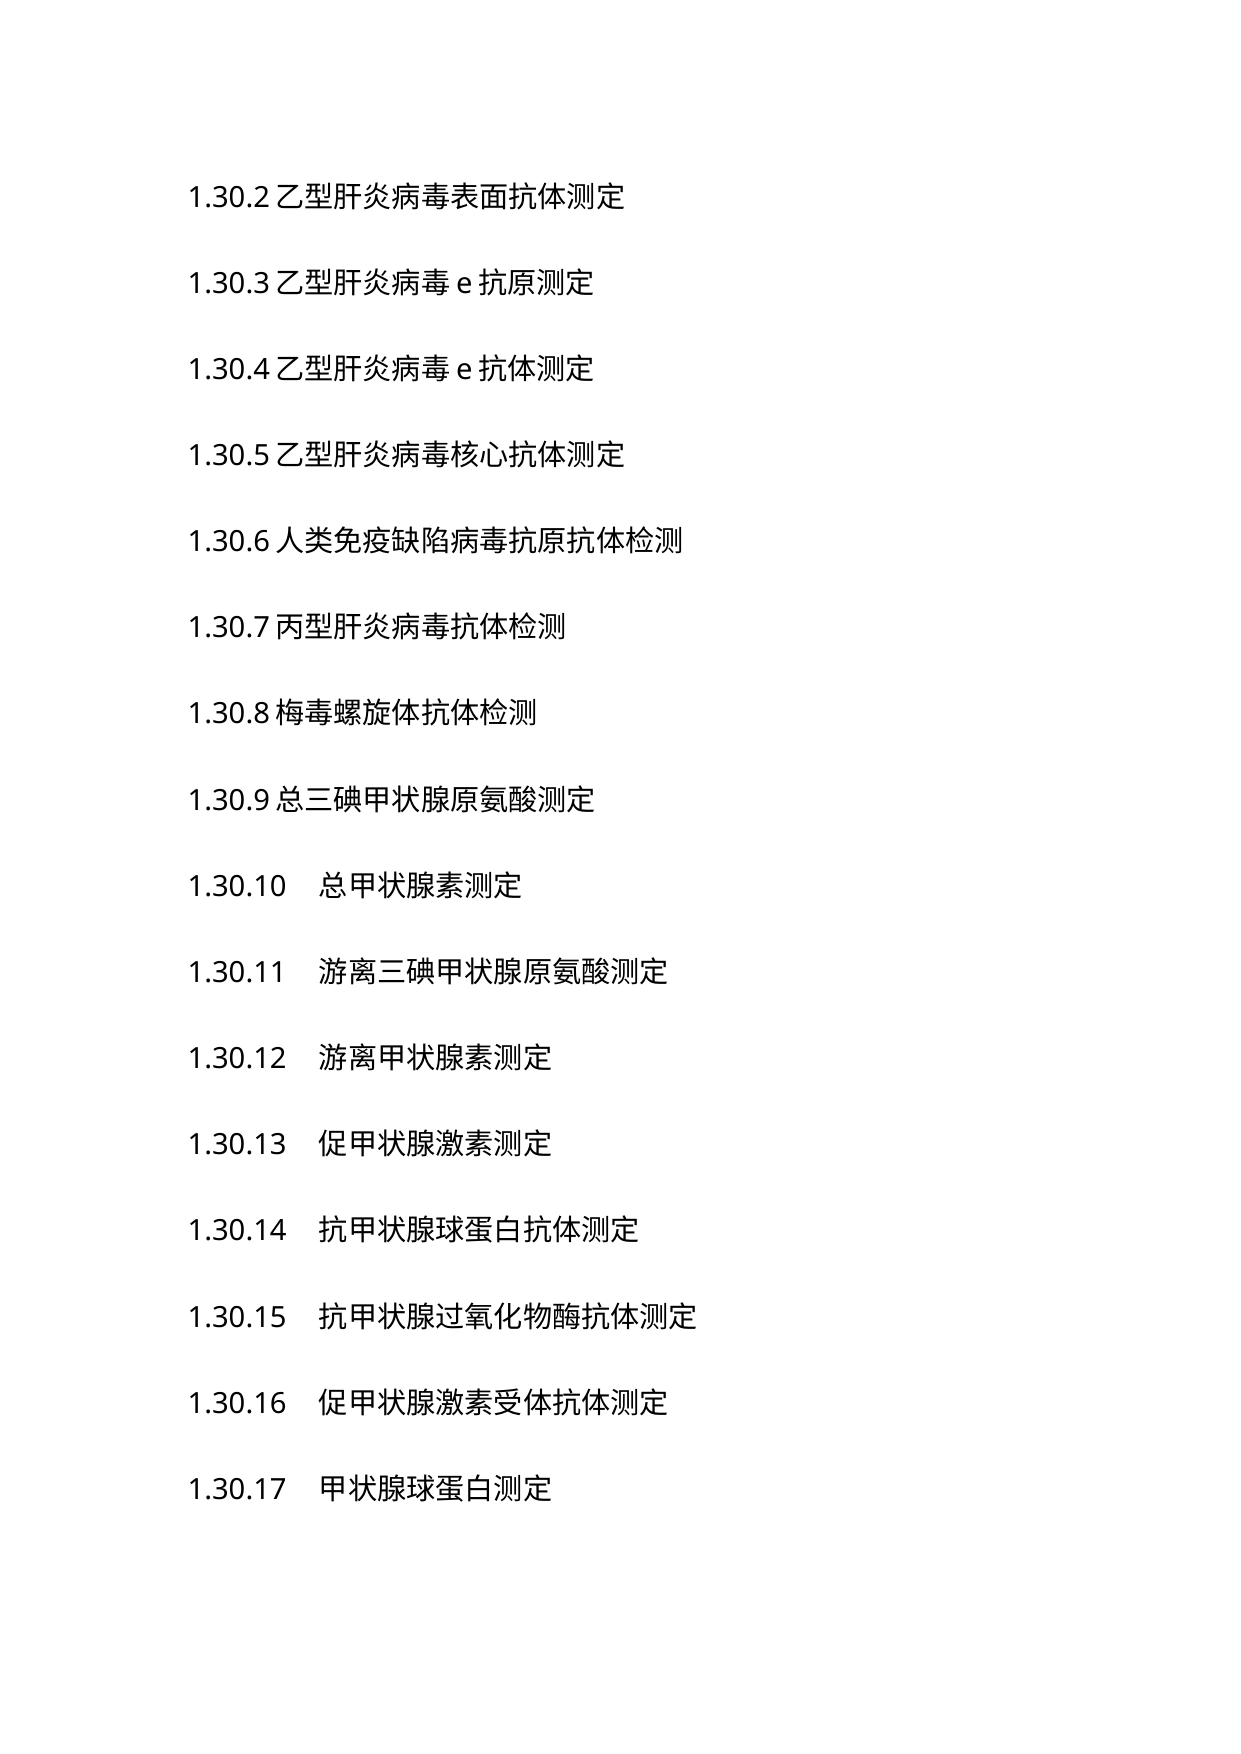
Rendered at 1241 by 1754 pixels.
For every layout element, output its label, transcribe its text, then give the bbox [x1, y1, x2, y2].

text 1.30.5 乙型肝炎病毒核心抗体测定 [187, 420, 1053, 485]
text 1.30.7 丙型肝炎病毒抗体检测 [187, 593, 1053, 658]
text 1.30.6 人类免疫缺陷病毒抗原抗体检测 [187, 507, 1053, 572]
text 1.30.11 游离三碘甲状腺原氨酸测定 [187, 937, 1053, 1002]
text 1.30.17 甲状腺球蛋白测定 [187, 1454, 1053, 1519]
text 1.30.12 游离甲状腺素测定 [187, 1023, 1053, 1088]
text 1.30.8 梅毒螺旋体抗体检测 [187, 679, 1053, 744]
text 1.30.16 促甲状腺激素受体抗体测定 [187, 1368, 1053, 1433]
text 1.30.2 乙型肝炎病毒表面抗体测定 [187, 162, 1053, 227]
text 1.30.13 促甲状腺激素测定 [187, 1109, 1053, 1174]
text 1.30.14 抗甲状腺球蛋白抗体测定 [187, 1196, 1053, 1261]
text 1.30.9 总三碘甲状腺原氨酸测定 [187, 765, 1053, 830]
text 1.30.3 乙型肝炎病毒e抗原测定 [187, 248, 1053, 313]
text 1.30.10 总甲状腺素测定 [187, 851, 1053, 916]
text 1.30.15 抗甲状腺过氧化物酶抗体测定 [187, 1282, 1053, 1347]
text 1.30.4 乙型肝炎病毒e抗体测定 [187, 334, 1053, 399]
